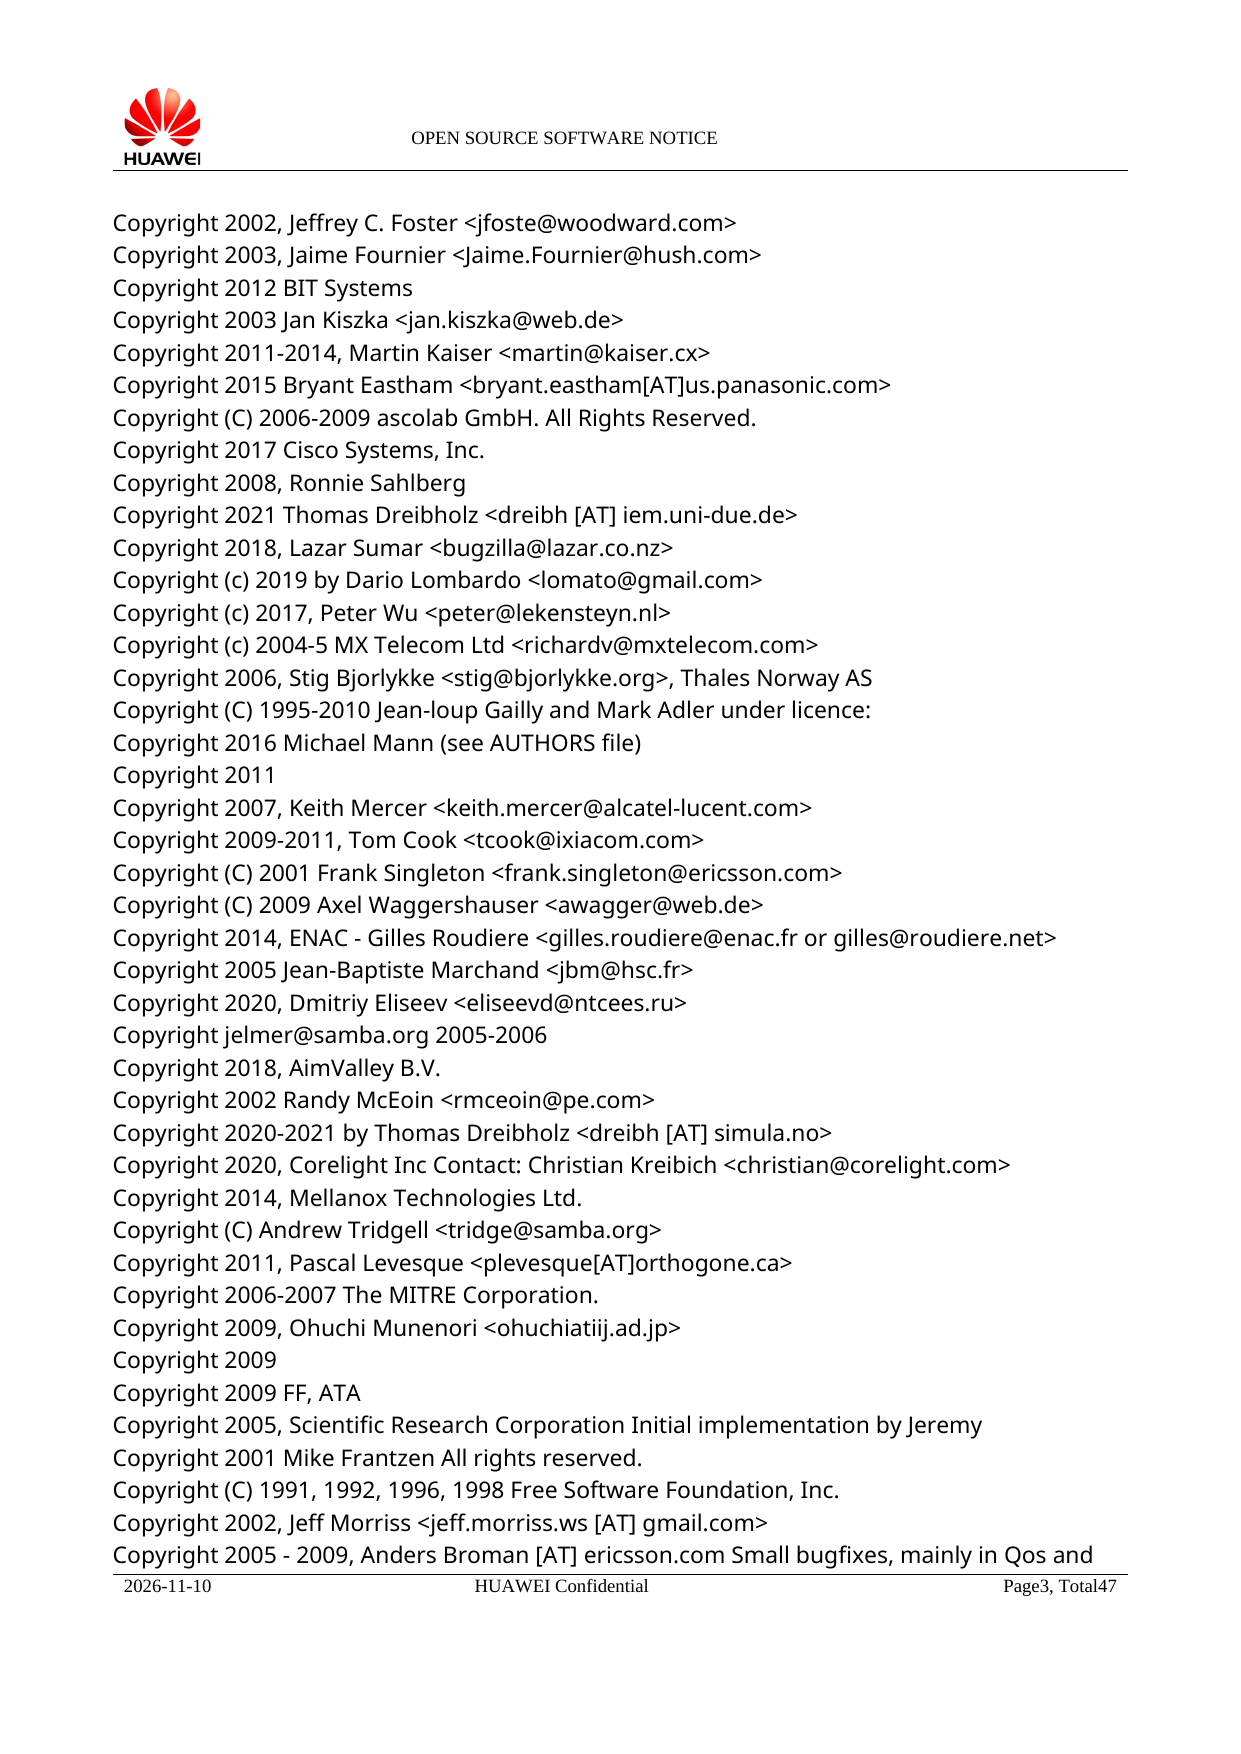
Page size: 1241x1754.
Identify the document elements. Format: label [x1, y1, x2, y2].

picture [124, 88, 201, 165]
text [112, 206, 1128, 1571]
